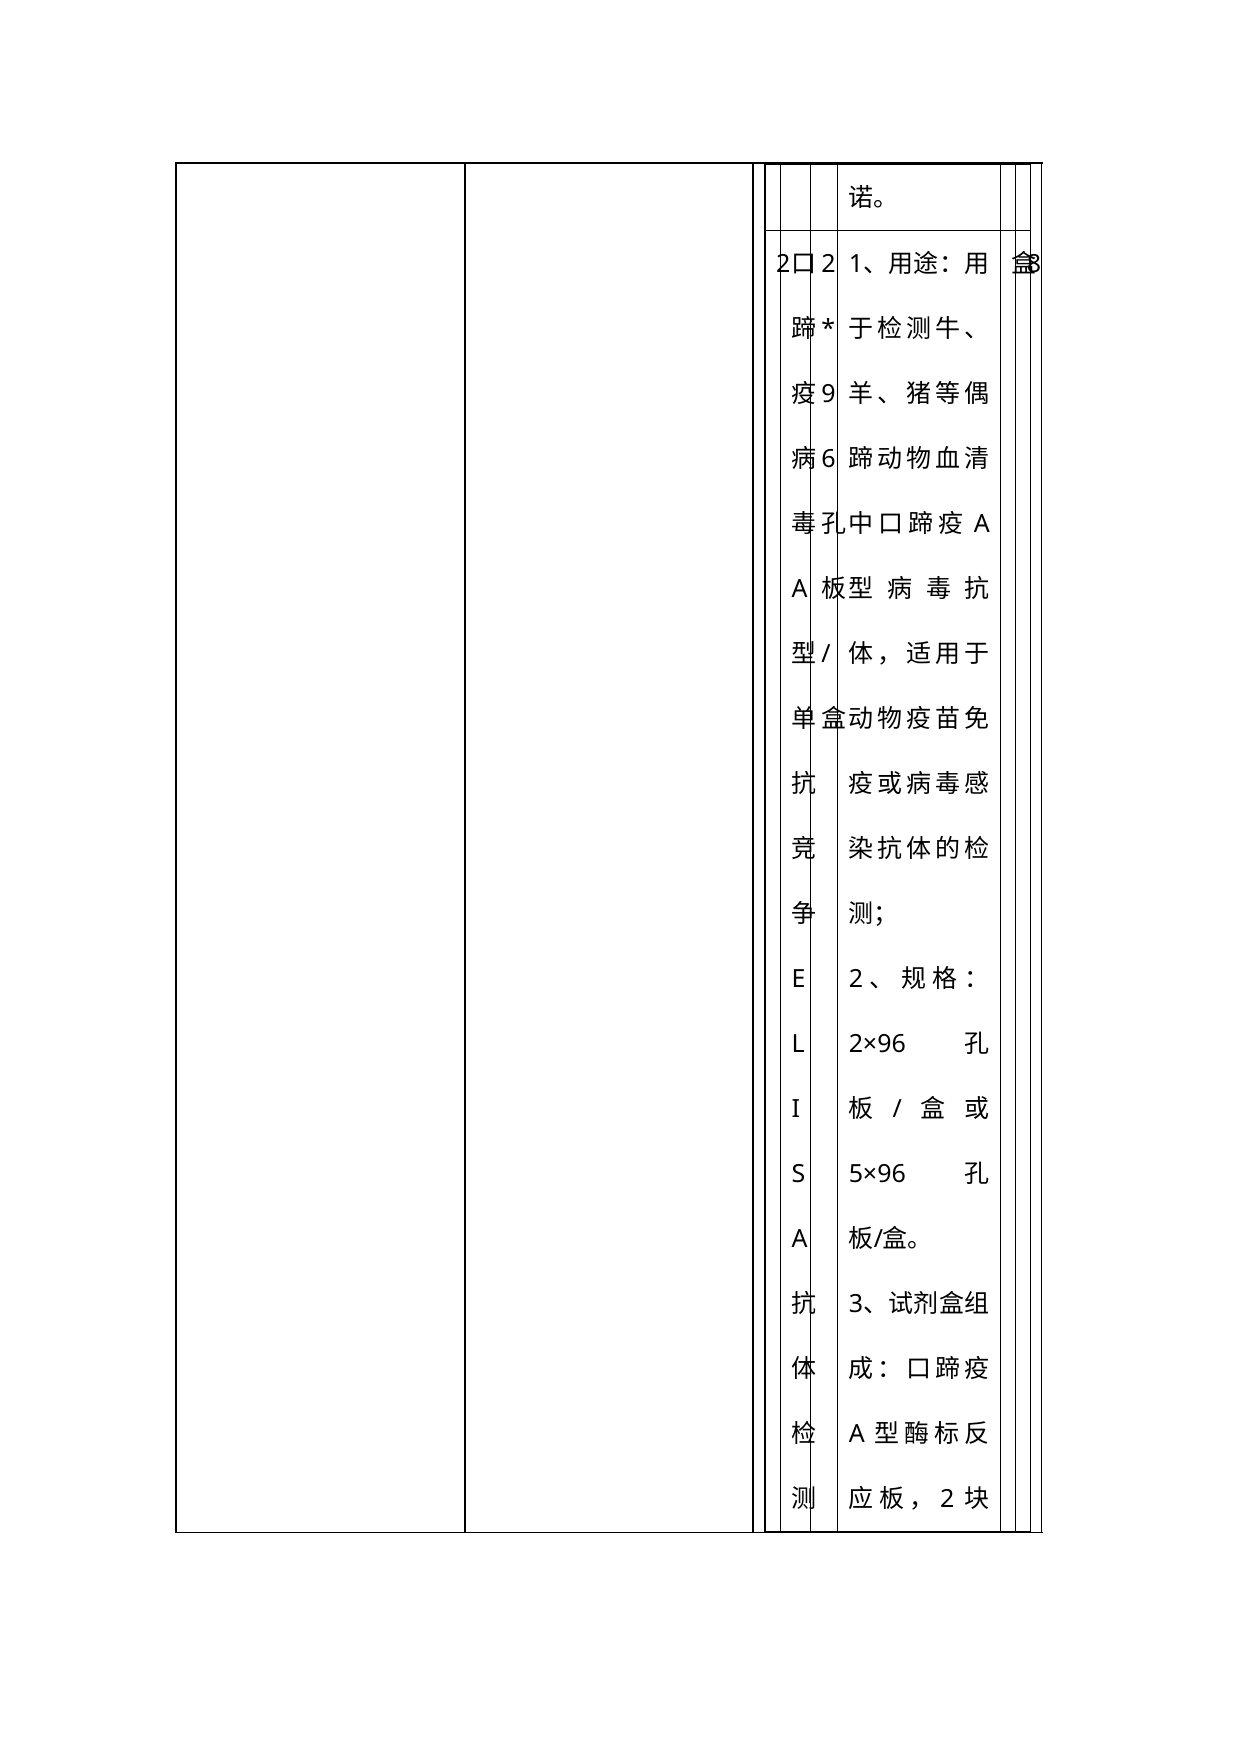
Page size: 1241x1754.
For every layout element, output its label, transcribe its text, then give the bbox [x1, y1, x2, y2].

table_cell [811, 165, 837, 230]
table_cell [1001, 165, 1015, 230]
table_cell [781, 165, 810, 230]
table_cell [766, 231, 780, 1531]
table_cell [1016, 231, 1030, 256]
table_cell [1016, 273, 1030, 1531]
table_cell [766, 165, 780, 230]
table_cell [838, 231, 1000, 1531]
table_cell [1001, 231, 1015, 1531]
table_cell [838, 165, 1000, 230]
table_cell 1 [177, 164, 464, 1532]
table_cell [754, 164, 764, 1532]
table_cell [781, 231, 810, 1531]
table_cell [466, 164, 752, 1532]
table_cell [1031, 164, 1041, 1532]
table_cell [1016, 165, 1030, 230]
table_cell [811, 231, 837, 1531]
